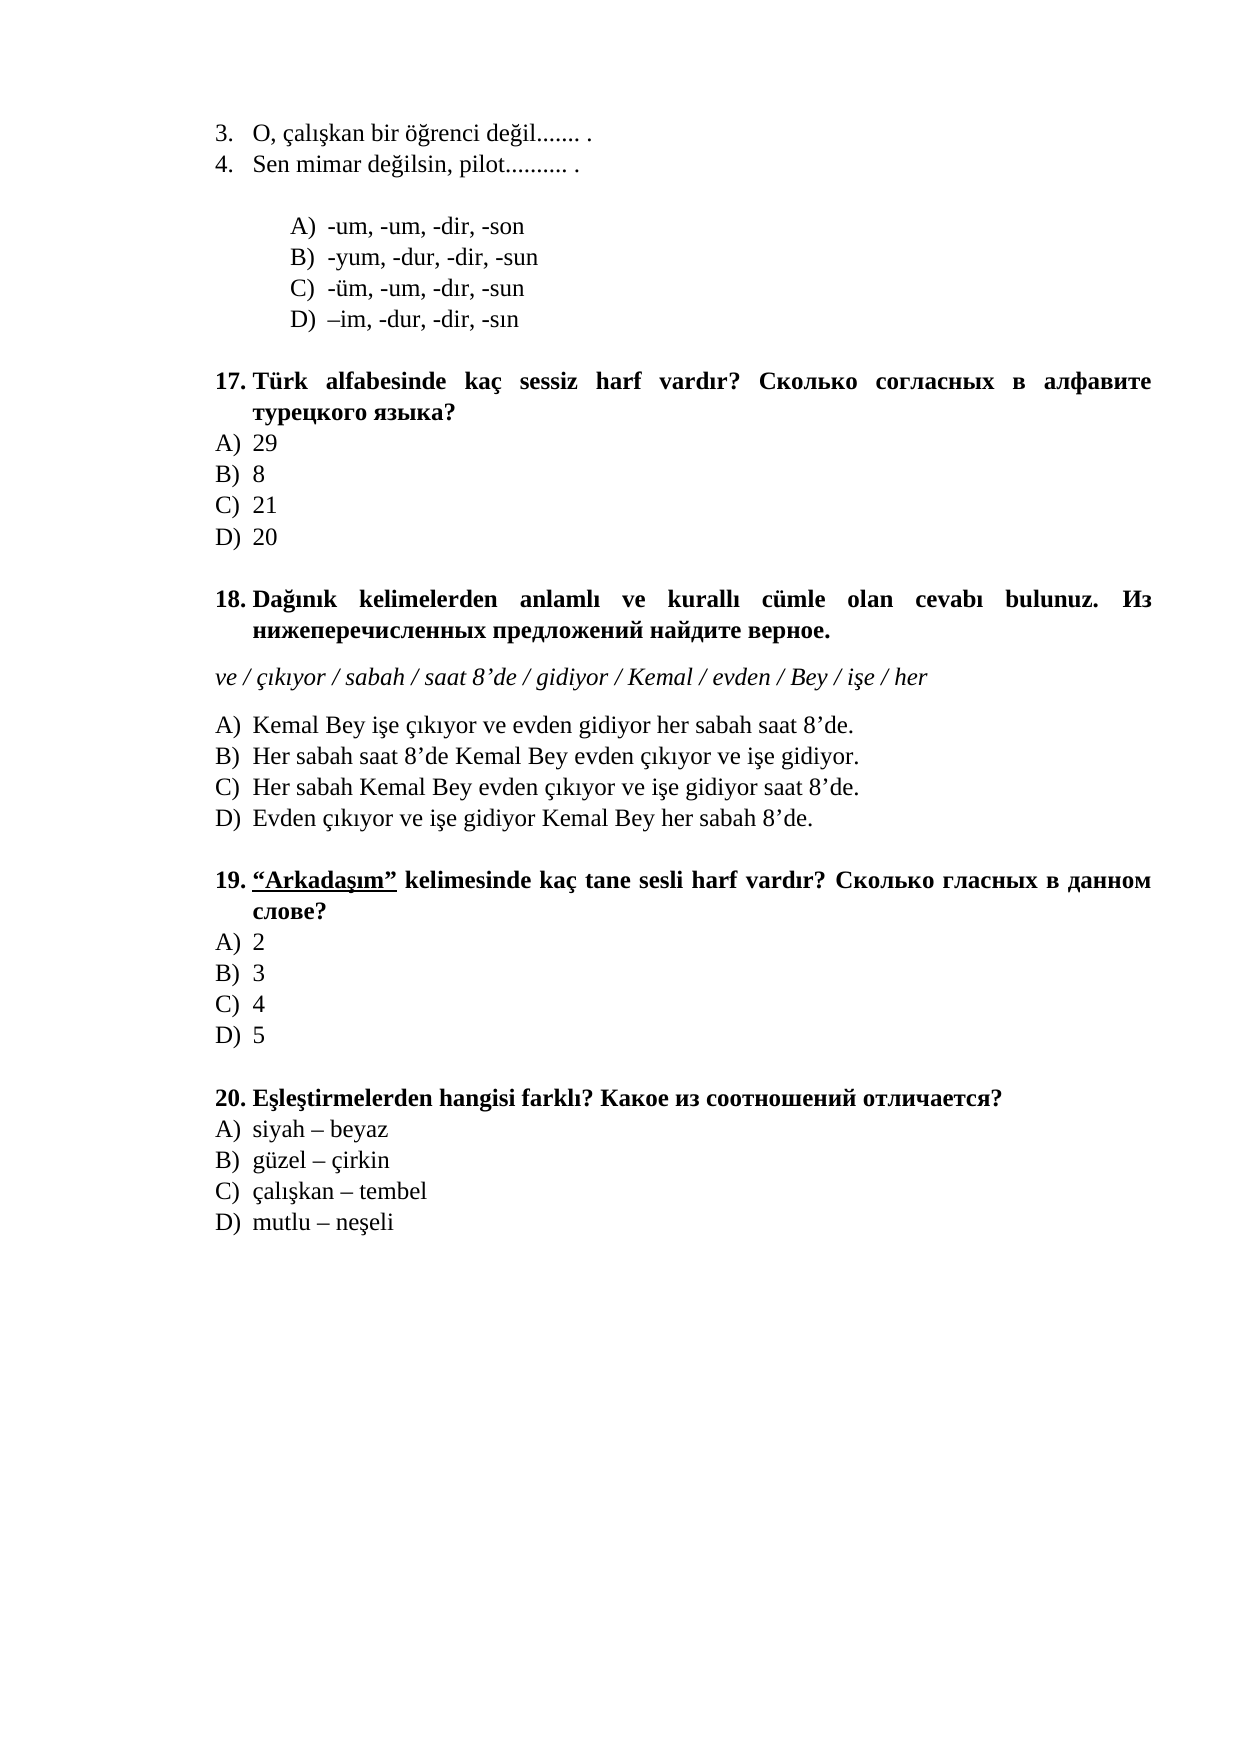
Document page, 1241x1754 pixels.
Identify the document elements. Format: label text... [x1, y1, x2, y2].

list -um, -um, -dir, -son [290, 211, 1152, 240]
list -yum, -dur, -dir, -sun [290, 242, 1152, 271]
list siyah – beyaz [215, 1114, 1152, 1142]
list 5 [215, 1021, 1152, 1049]
list 21 [215, 491, 1152, 519]
list Dağınık kelimelerden anlamlı ve kurallı cümle olan cevabı bulunuz. Из нижеперечисленных предложений найдите верное. [215, 584, 1152, 643]
list 29 [215, 428, 1152, 457]
list çalışkan – tembel [215, 1176, 1152, 1204]
list Kemal Bey işe çıkıyor ve evden gidiyor her sabah saat 8’de. [215, 710, 1152, 739]
list güzel – çirkin [215, 1145, 1152, 1173]
list 20 [215, 522, 1152, 550]
list O, çalışkan bir öğrenci değil....... . [215, 118, 1152, 147]
list Evden çıkıyor ve işe gidiyor Kemal Bey her sabah 8’de. [215, 803, 1152, 832]
list Her sabah Kemal Bey evden çıkıyor ve işe gidiyor saat 8’de. [215, 772, 1152, 801]
list 4 [215, 989, 1152, 1018]
list “Arkadaşım” kelimesinde kaç tane sesli harf vardır? Сколько гласных в данном слове? [215, 865, 1152, 925]
text ve / çıkıyor / sabah / saat 8’de / gidiyor / Kemal / evden / Bey / işe / her [215, 662, 1152, 691]
list 2 [215, 927, 1152, 956]
list Eşleştirmelerden hangisi farklı? Какое из соотношений отличается? [215, 1083, 1152, 1111]
list –im, -dur, -dir, -sın [290, 304, 1152, 333]
list 3 [215, 958, 1152, 987]
list mutlu – neşeli [215, 1207, 1152, 1236]
list -üm, -um, -dır, -sun [290, 273, 1152, 302]
list Türk alfabesinde kaç sessiz harf vardır? Сколько согласных в алфавите турецкого языка? [215, 366, 1152, 426]
list Sen mimar değilsin, pilot.......... . [215, 149, 1152, 178]
list 8 [215, 459, 1152, 488]
list Her sabah saat 8’de Kemal Bey evden çıkıyor ve işe gidiyor. [215, 741, 1152, 770]
